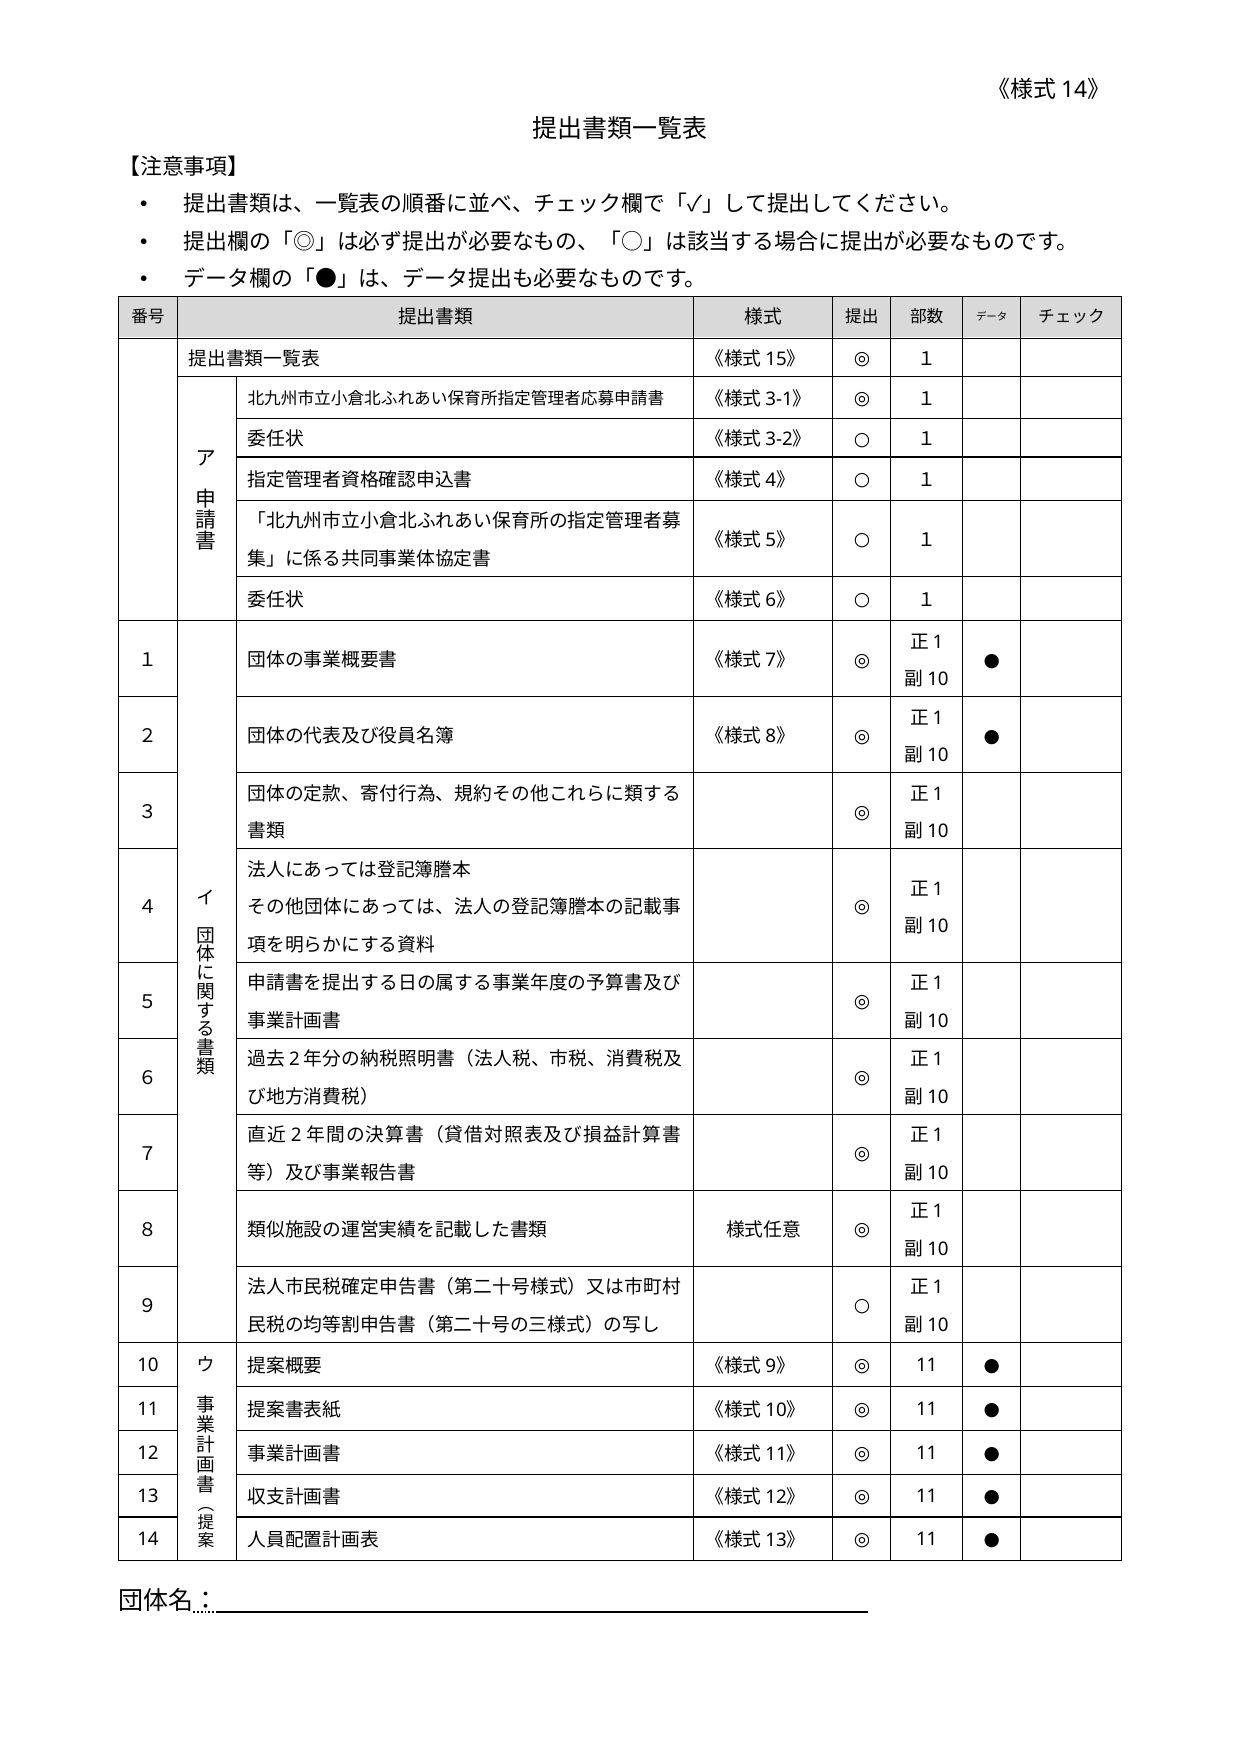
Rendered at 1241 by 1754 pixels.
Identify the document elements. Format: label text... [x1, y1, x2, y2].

table_cell [694, 1267, 832, 1342]
table_cell ２ [119, 697, 177, 772]
table_cell [1021, 458, 1121, 499]
table_header 提出 [833, 297, 890, 337]
table_cell ９ [119, 1267, 177, 1342]
table_cell 提案書表紙 [237, 1387, 693, 1430]
table_cell 《様式3-1》 [694, 377, 832, 418]
table_header 様式 [694, 297, 832, 337]
table_cell [1021, 419, 1121, 456]
table_cell [963, 577, 1020, 620]
table_cell [1021, 501, 1121, 576]
table_cell １ [891, 419, 962, 456]
table_cell [694, 963, 832, 1038]
table_cell ● [963, 621, 1020, 696]
table_cell ◎ [833, 963, 890, 1038]
table_cell [694, 1115, 832, 1190]
table_cell 正1 副10 [891, 1267, 962, 1342]
table_cell [694, 849, 832, 962]
table_cell [694, 1039, 832, 1114]
table_cell ◎ [833, 1115, 890, 1190]
table_cell １ [891, 377, 962, 418]
table_cell [119, 339, 177, 620]
table_cell ◎ [833, 1387, 890, 1430]
table_cell ◎ [833, 1191, 890, 1266]
table_cell [1021, 1267, 1121, 1342]
table_cell 11 [891, 1475, 962, 1516]
table_cell ◎ [833, 1343, 890, 1386]
table_cell ◎ [833, 621, 890, 696]
table_cell [694, 773, 832, 848]
table_cell [1021, 697, 1121, 772]
table_header 部数 [891, 297, 962, 337]
table_cell [963, 773, 1020, 848]
table_cell 収支計画書 [237, 1475, 693, 1516]
table_cell 正1 副10 [891, 1191, 962, 1266]
table_cell １ [891, 458, 962, 499]
table_cell 過去2年分の納税照明書（法人税、市税、消費税及び地方消費税） [237, 1039, 693, 1114]
table_cell 《様式5》 [694, 501, 832, 576]
table_cell 指定管理者資格確認申込書 [237, 458, 693, 499]
table_cell [1021, 963, 1121, 1038]
table_cell 団体の事業概要書 [237, 621, 693, 696]
table_header 提出書類 [178, 297, 693, 337]
table_cell 11 [891, 1387, 962, 1430]
table_cell ５ [119, 963, 177, 1038]
table_cell ３ [119, 773, 177, 848]
text 【注意事項】 [118, 146, 1122, 183]
table_cell [1021, 577, 1121, 620]
table_cell ○ [833, 501, 890, 576]
table_cell ● [963, 697, 1020, 772]
table_cell 提案概要 [237, 1343, 693, 1386]
table_cell ○ [833, 1267, 890, 1342]
table_cell [1021, 377, 1121, 418]
table_cell [963, 458, 1020, 499]
table_cell 正1 副10 [891, 621, 962, 696]
table_cell 《様式7》 [694, 621, 832, 696]
table_cell [963, 419, 1020, 456]
table_cell 提出書類一覧表 [178, 339, 693, 376]
table_cell [963, 1115, 1020, 1190]
table_cell 《様式4》 [694, 458, 832, 499]
table_cell 14 [119, 1518, 177, 1560]
table_cell 申請書を提出する日の属する事業年度の予算書及び事業計画書 [237, 963, 693, 1038]
table_cell [1021, 1387, 1121, 1430]
table_cell [1021, 621, 1121, 696]
table_cell 《様式15》 [694, 339, 832, 376]
table_cell [963, 1039, 1020, 1114]
table_cell 様式任意 [694, 1191, 832, 1266]
table_cell ウ 事業計画書（提案書） [178, 1343, 236, 1560]
table_cell [1021, 1518, 1121, 1560]
table_cell 12 [119, 1431, 177, 1474]
list 提出書類は、一覧表の順番に並べ、チェック欄で「✓」して提出してください。 [140, 183, 1122, 221]
table_cell 13 [119, 1475, 177, 1516]
table_cell 「北九州市立小倉北ふれあい保育所の指定管理者募集」に係る共同事業体協定書 [237, 501, 693, 576]
table_cell ４ [119, 849, 177, 962]
table_cell 《様式6》 [694, 577, 832, 620]
text 提出書類一覧表 [118, 108, 1122, 146]
table_cell ６ [119, 1039, 177, 1114]
table_cell 11 [891, 1518, 962, 1560]
table_cell ● [963, 1431, 1020, 1474]
table_cell ◎ [833, 773, 890, 848]
table_cell 正1 副10 [891, 1039, 962, 1114]
table_cell 11 [891, 1343, 962, 1386]
table_cell 《様式11》 [694, 1431, 832, 1474]
table_cell １ [891, 339, 962, 376]
table_cell 法人にあっては登記簿謄本 その他団体にあっては、法人の登記簿謄本の記載事項を明らかにする資料 [237, 849, 693, 962]
table_cell 事業計画書 [237, 1431, 693, 1474]
table_cell 《様式9》 [694, 1343, 832, 1386]
table_cell 人員配置計画表 [237, 1518, 693, 1560]
table_cell [963, 849, 1020, 962]
table_cell ◎ [833, 697, 890, 772]
table_cell ○ [833, 577, 890, 620]
table_cell [1021, 1039, 1121, 1114]
table_cell ◎ [833, 377, 890, 418]
table_header 番号 [119, 297, 177, 337]
table_cell 《様式10》 [694, 1387, 832, 1430]
table_cell 10 [119, 1343, 177, 1386]
table_cell 委任状 [237, 419, 693, 456]
table_cell １ [891, 501, 962, 576]
table_header データ [963, 297, 1020, 337]
table_cell ◎ [833, 1518, 890, 1560]
table_cell 正1 副10 [891, 697, 962, 772]
table_cell 《様式13》 [694, 1518, 832, 1560]
table_cell イ 団体に関する書類 [178, 621, 236, 1342]
table_cell 11 [891, 1431, 962, 1474]
table_cell 正1 副10 [891, 1115, 962, 1190]
table_cell 《様式8》 [694, 697, 832, 772]
table_cell 北九州市立小倉北ふれあい保育所指定管理者応募申請書 [237, 377, 693, 418]
table_cell [963, 377, 1020, 418]
table_cell [963, 1191, 1020, 1266]
table_cell [1021, 773, 1121, 848]
table_cell ● [963, 1475, 1020, 1516]
table_cell 類似施設の運営実績を記載した書類 [237, 1191, 693, 1266]
table_cell 団体の定款、寄付行為、規約その他これらに類する書類 [237, 773, 693, 848]
table_cell 《様式3-2》 [694, 419, 832, 456]
table_cell [963, 1267, 1020, 1342]
table_cell 《様式12》 [694, 1475, 832, 1516]
table_cell ◎ [833, 1431, 890, 1474]
table_cell 正1 副10 [891, 773, 962, 848]
table_cell ● [963, 1343, 1020, 1386]
table_cell [1021, 1343, 1121, 1386]
table_cell ● [963, 1518, 1020, 1560]
table_cell [963, 501, 1020, 576]
table_cell ◎ [833, 849, 890, 962]
table_cell 正1 副10 [891, 849, 962, 962]
table_cell [1021, 339, 1121, 376]
table_cell 委任状 [237, 577, 693, 620]
table_cell ８ [119, 1191, 177, 1266]
table_cell [1021, 1115, 1121, 1190]
table_cell ○ [833, 419, 890, 456]
table_cell [1021, 849, 1121, 962]
list 提出欄の「◎」は必ず提出が必要なもの、「○」は該当する場合に提出が必要なものです。 [140, 221, 1122, 258]
table_cell 11 [119, 1387, 177, 1430]
table_cell ◎ [833, 1475, 890, 1516]
table_cell ７ [119, 1115, 177, 1190]
table_cell ◎ [833, 339, 890, 376]
table_cell [963, 339, 1020, 376]
list データ欄の「●」は、データ提出も必要なものです。 [140, 258, 1122, 296]
table_cell ○ [833, 458, 890, 499]
text 団体名： [118, 1579, 1122, 1617]
table_cell ア 申請書 [178, 377, 236, 620]
table_cell ● [963, 1387, 1020, 1430]
table_cell [1021, 1475, 1121, 1516]
table_cell 正1 副10 [891, 963, 962, 1038]
table_cell 団体の代表及び役員名簿 [237, 697, 693, 772]
table_cell 直近2年間の決算書（貸借対照表及び損益計算書等）及び事業報告書 [237, 1115, 693, 1190]
table_cell [1021, 1191, 1121, 1266]
table_cell １ [891, 577, 962, 620]
table_cell １ [119, 621, 177, 696]
table_cell ◎ [833, 1039, 890, 1114]
table_header チェック [1021, 297, 1121, 337]
table_cell [963, 963, 1020, 1038]
table_cell [1021, 1431, 1121, 1474]
table_cell 法人市民税確定申告書（第二十号様式）又は市町村民税の均等割申告書（第二十号の三様式）の写し [237, 1267, 693, 1342]
